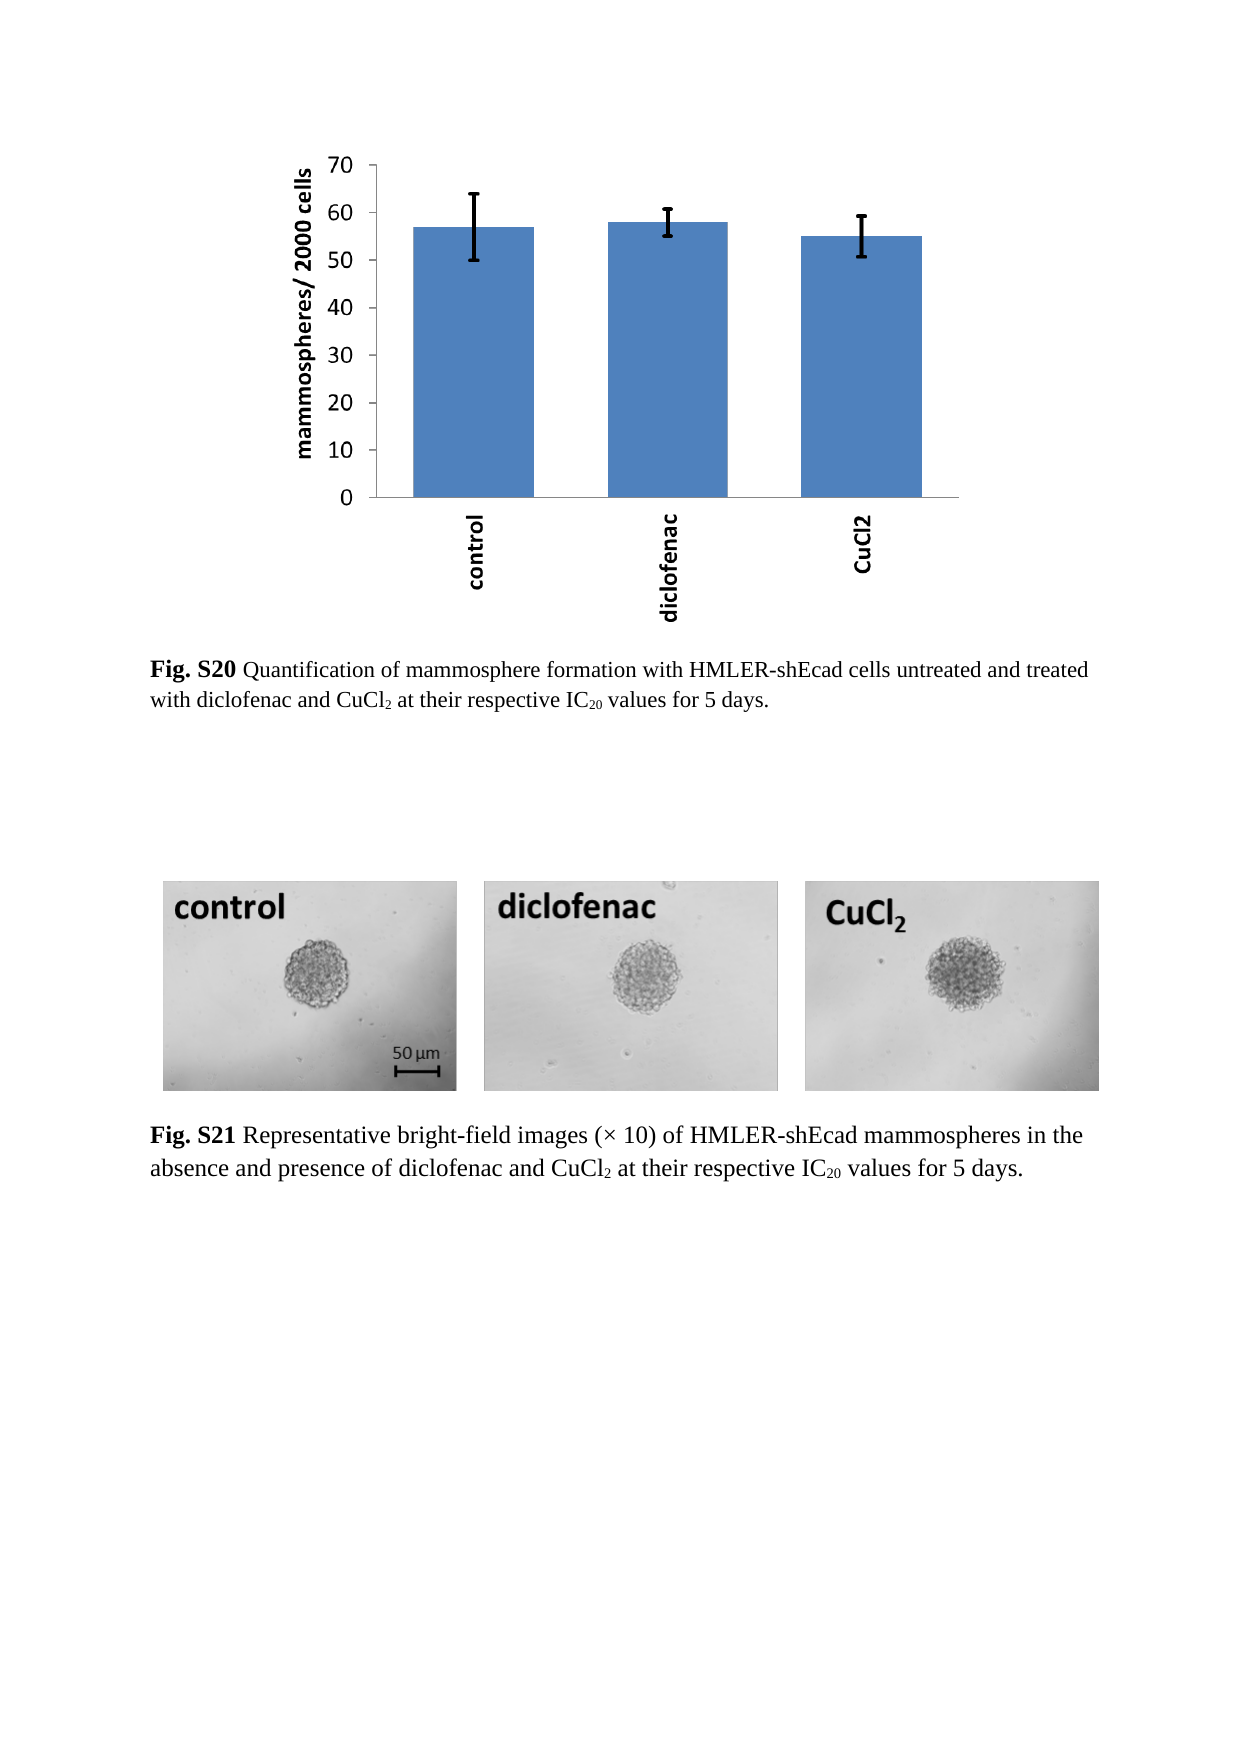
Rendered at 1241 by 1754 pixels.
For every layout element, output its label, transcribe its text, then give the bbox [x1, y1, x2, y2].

picture [271, 150, 969, 629]
text Fig. S21 Representative bright-field images (× 10) of HMLER-shEcad mammospheres in the absence and presence of diclofenac and CuCl2 at their respective IC20 values for 5 days. [150, 1120, 1090, 1182]
text Fig. S20 Quantification of mammosphere formation with HMLER-shEcad cells untreated and treated with diclofenac and CuCl2 at their respective IC20 values for 5 days. [150, 654, 1090, 713]
picture [150, 871, 1099, 1091]
